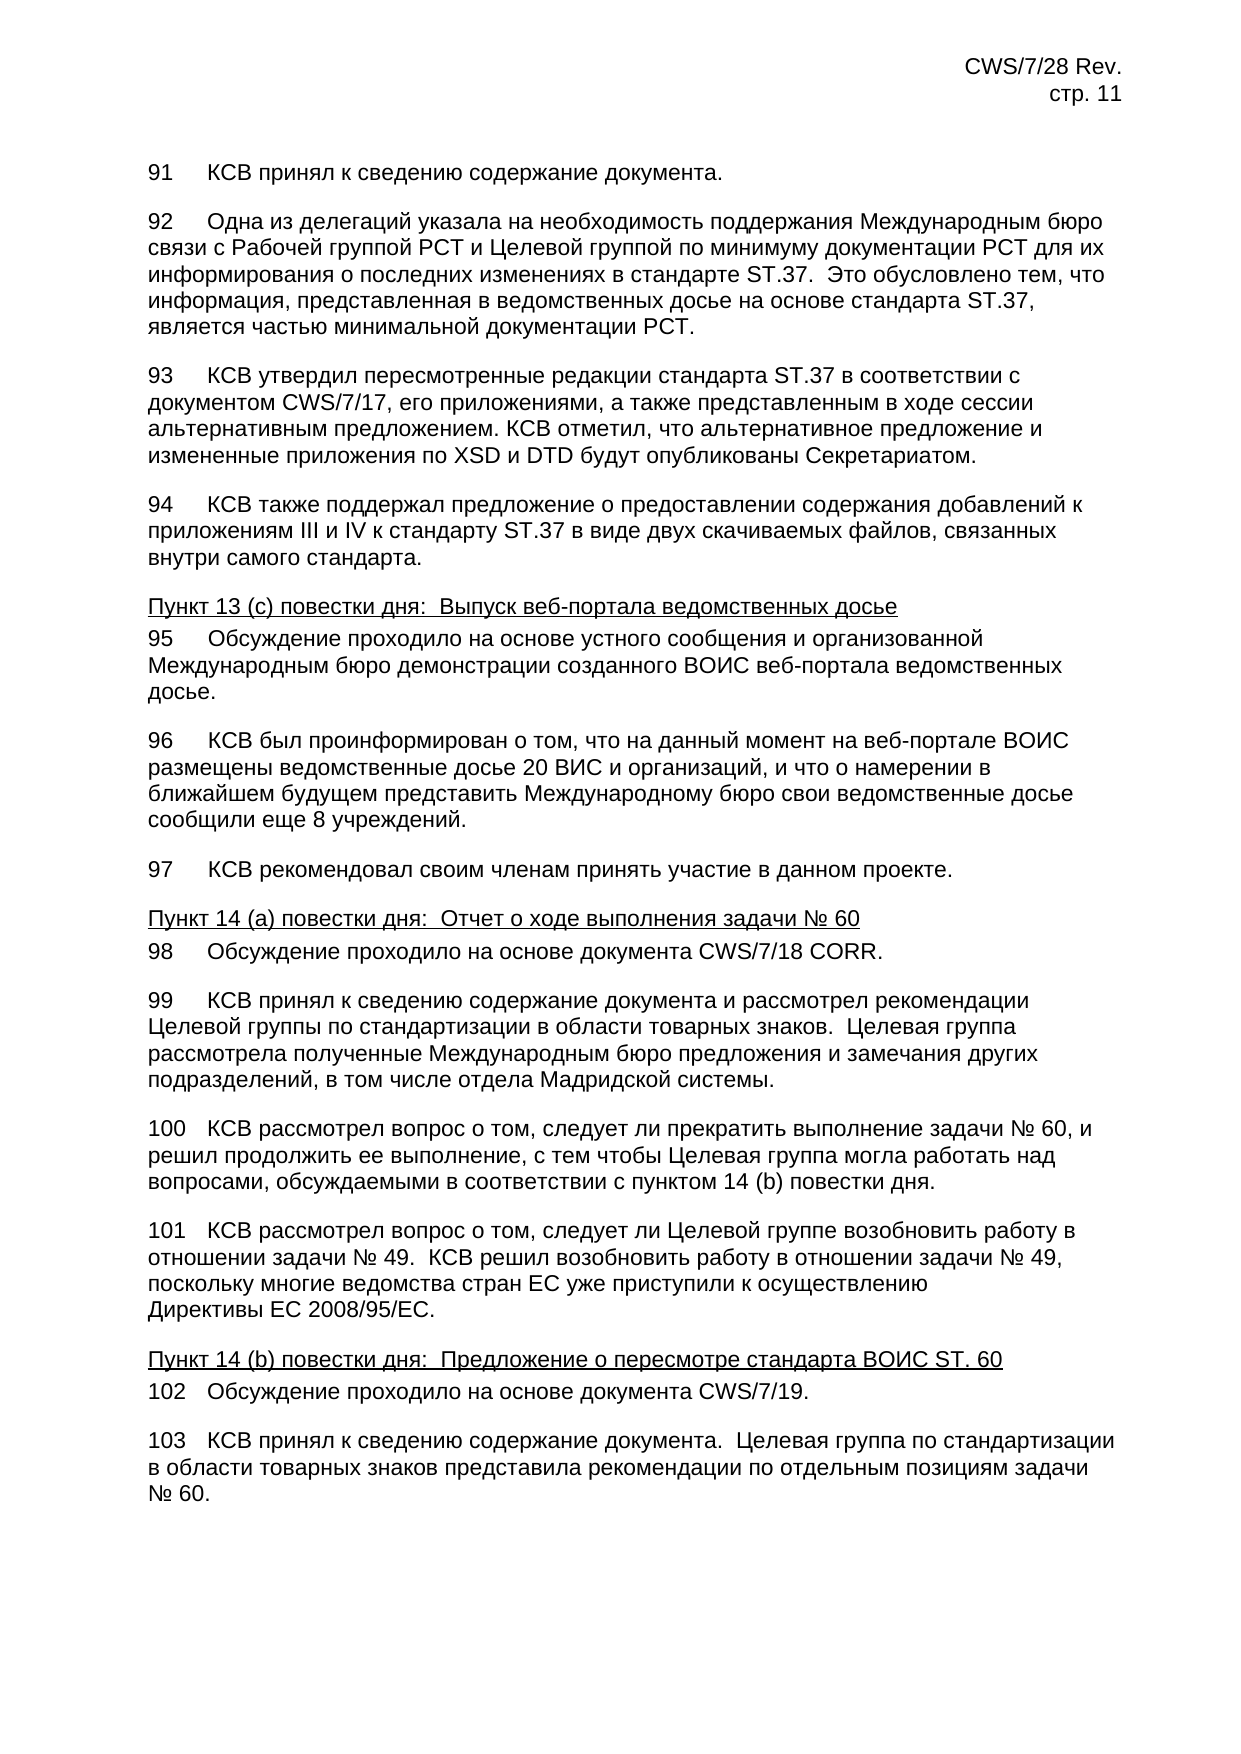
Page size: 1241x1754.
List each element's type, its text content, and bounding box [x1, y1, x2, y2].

text КСВ рассмотрел вопрос о том, следует ли прекратить выполнение задачи № 60, и решил продолжить ее выполнение, с тем чтобы Целевая группа могла работать над вопросами, обсуждаемыми в соответствии с пунктом 14 (b) повестки дня. [148, 1115, 1122, 1194]
text КСВ рекомендовал своим членам принять участие в данном проекте. [148, 856, 1122, 882]
text КСВ принял к сведению содержание документа и рассмотрел рекомендации Целевой группы по стандартизации в области товарных знаков. Целевая группа рассмотрела полученные Международным бюро предложения и замечания других подразделений, в том числе отдела Мадридской системы. [148, 987, 1122, 1092]
text КСВ рассмотрел вопрос о том, следует ли Целевой группе возобновить работу в отношении задачи № 49. КСВ решил возобновить работу в отношении задачи № 49, поскольку многие ведомства стран ЕС уже приступили к осуществлению Директивы ЕС 2008/95/ЕС. [148, 1217, 1122, 1323]
text КСВ принял к сведению содержание документа. Целевая группа по стандартизации в области товарных знаков представила рекомендации по отдельным позициям задачи № 60. [148, 1427, 1122, 1506]
text Обсуждение проходило на основе устного сообщения и организованной Международным бюро демонстрации созданного ВОИС веб-портала ведомственных досье. [148, 625, 1122, 704]
subtitle Пункт 13 (c) повестки дня: Выпуск веб-портала ведомственных досье [148, 593, 1122, 619]
subtitle Пункт 14 (а) повестки дня: Отчет о ходе выполнения задачи № 60 [148, 905, 1122, 931]
text КСВ утвердил пересмотренные редакции стандарта ST.37 в соответствии с документом CWS/7/17, его приложениями, а также представленным в ходе сессии альтернативным предложением. КСВ отметил, что альтернативное предложение и измененные приложения по XSD и DTD будут опубликованы Секретариатом. [148, 362, 1122, 468]
text КСВ был проинформирован о том, что на данный момент на веб-портале ВОИС размещены ведомственные досье 20 ВИС и организаций, и что о намерении в ближайшем будущем представить Международному бюро свои ведомственные досье сообщили еще 8 учреждений. [148, 727, 1122, 833]
text Обсуждение проходило на основе документа CWS/7/18 CORR. [148, 938, 1122, 964]
text Одна из делегаций указала на необходимость поддержания Международным бюро связи с Рабочей группой РСТ и Целевой группой по минимуму документации РСТ для их информирования о последних изменениях в стандарте ST.37. Это обусловлено тем, что информация, представленная в ведомственных досье на основе стандарта ST.37, является частью минимальной документации РСТ. [148, 208, 1122, 339]
text Обсуждение проходило на основе документа CWS/7/19. [148, 1378, 1122, 1404]
subtitle Пункт 14 (b) повестки дня: Предложение о пересмотре стандарта ВОИС ST. 60 [148, 1346, 1122, 1372]
text КСВ также поддержал предложение о предоставлении содержания добавлений к приложениям III и IV к стандарту ST.37 в виде двух скачиваемых файлов, связанных внутри самого стандарта. [148, 491, 1122, 570]
text КСВ принял к сведению содержание документа. [148, 158, 1122, 185]
